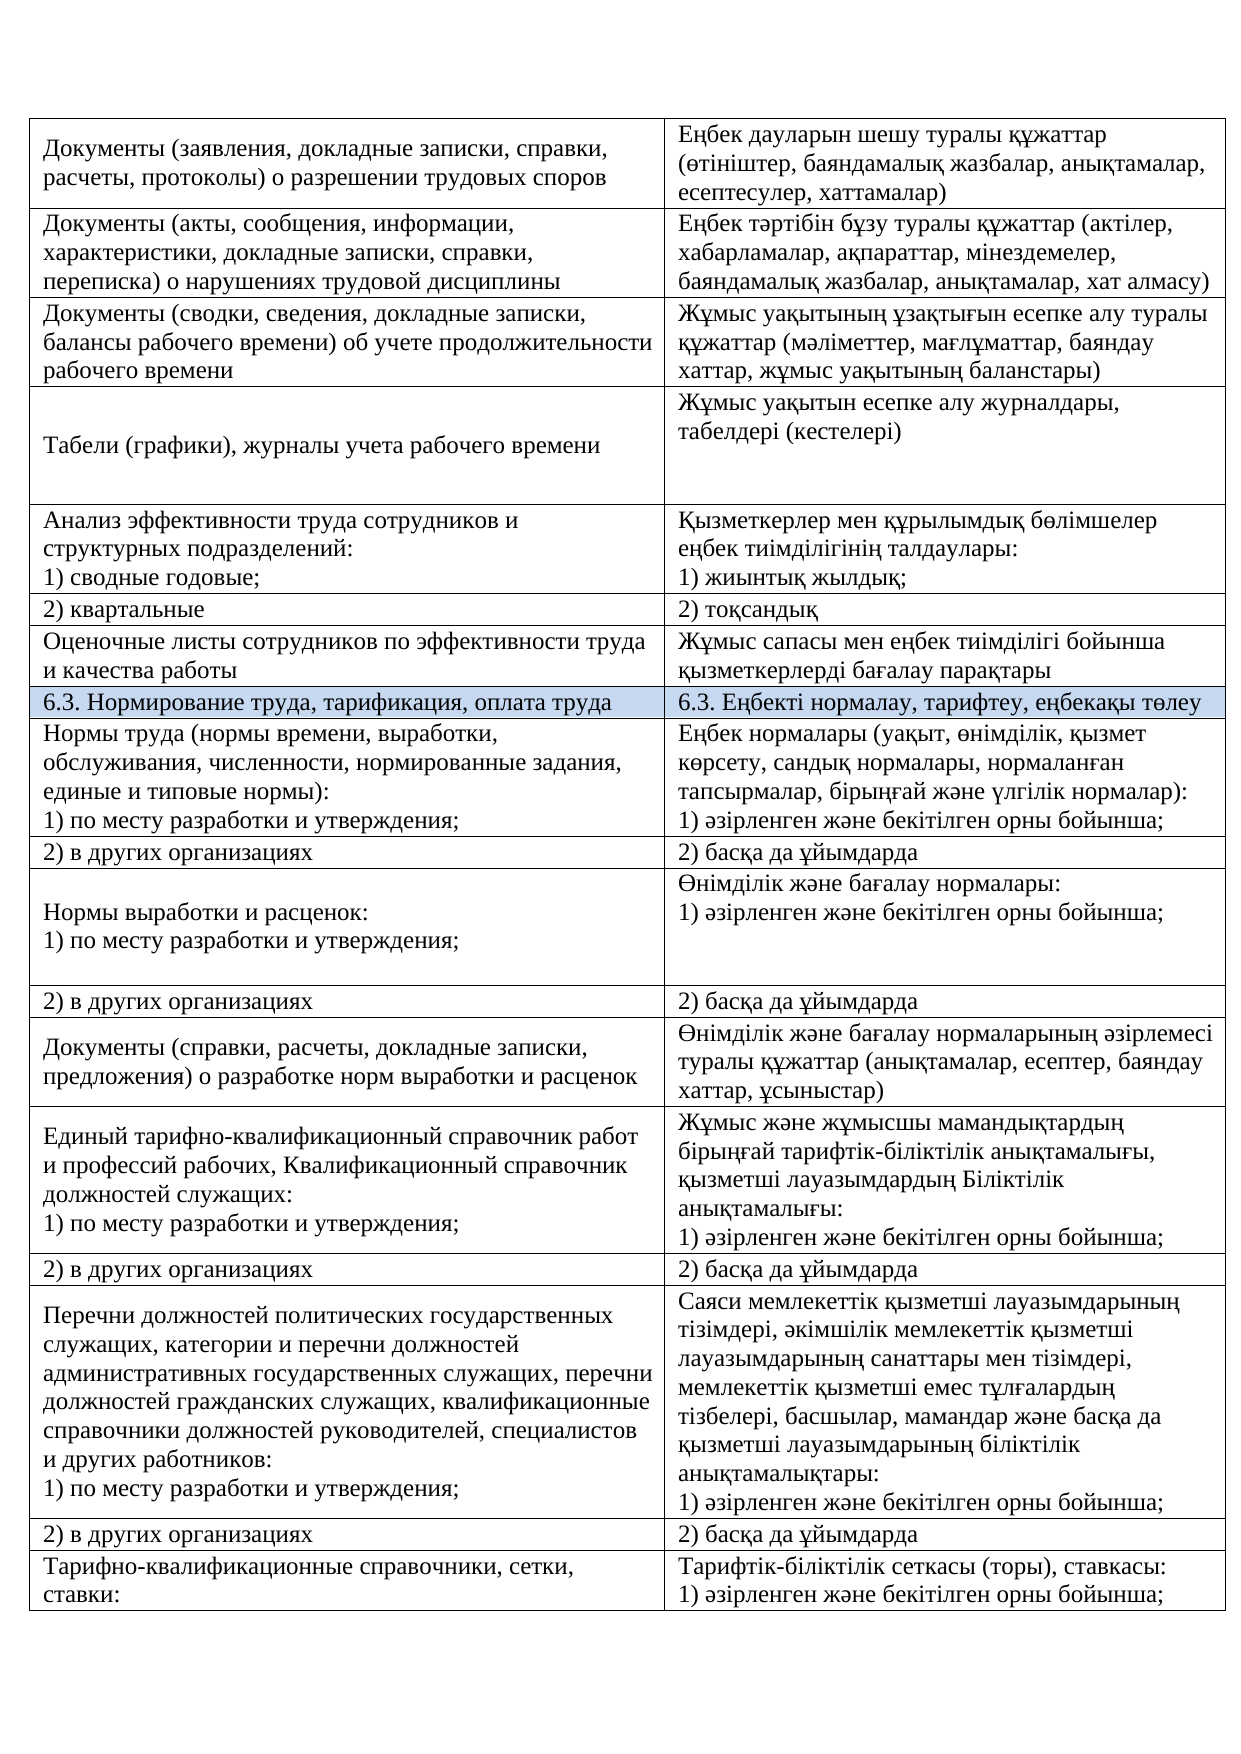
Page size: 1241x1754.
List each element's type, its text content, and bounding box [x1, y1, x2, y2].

table_cell 2) басқа да ұйымдарда [665, 1519, 1225, 1550]
table_cell Документы (заявления, докладные записки, справки, расчеты, протоколы) о разрешении трудовых споров [30, 119, 664, 207]
table_cell Өнімділік және бағалау нормалары: 1) әзірленген және бекітілген орны бойынша; [665, 869, 1225, 985]
table_cell Еңбек дауларын шешу туралы құжаттар (өтініштер, баяндамалық жазбалар, анықтамалар, есептесулер, хаттамалар) [665, 119, 1225, 207]
table_cell Жұмыс сапасы мен еңбек тиімділігі бойынша қызметкерлерді бағалау парақтары [665, 626, 1225, 686]
table_cell 2) басқа да ұйымдарда [665, 837, 1225, 867]
table_cell 2) тоқсандық [665, 594, 1225, 625]
table_cell Перечни должностей политических государственных служащих, категории и перечни должностей административных государственных служащих, перечни должностей гражданских служащих, квалификационные справочники должностей руководителей, специалистов и других работников: 1) по месту разработки и утверждения; [30, 1286, 664, 1518]
table_cell 2) в других организациях [30, 986, 664, 1017]
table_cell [665, 1551, 1225, 1610]
table_cell Саяси мемлекеттік қызметші лауазымдарының тізімдері, әкімшілік мемлекеттік қызметші лауазымдарының санаттары мен тізімдері, мемлекеттік қызметші емес тұлғалардың тізбелері, басшылар, мамандар және басқа да қызметші лауазымдарының біліктілік анықтамалықтары: 1) әзірленген және бекітілген орны бойынша; [665, 1286, 1225, 1518]
table_cell Жұмыс уақытын есепке алу журналдары, табелдері (кестелері) [665, 387, 1225, 504]
table_cell 6.3. Еңбекті нормалау, тарифтеу, еңбекақы төлеу [665, 687, 1225, 717]
table_cell Қызметкерлер мен құрылымдық бөлімшелер еңбек тиімділігінің талдаулары: 1) жиынтық жылдық; [665, 505, 1225, 593]
table_cell 2) квартальные [30, 594, 664, 625]
table_cell Өнімділік және бағалау нормаларының әзірлемесі туралы құжаттар (анықтамалар, есептер, баяндау хаттар, ұсыныстар) [665, 1018, 1225, 1106]
table_cell Жұмыс және жұмысшы мамандықтардың бірыңғай тарифтік-біліктілік анықтамалығы, қызметші лауазымдардың Біліктілік анықтамалығы: 1) әзiрленген және бекітілген орны бойынша; [665, 1107, 1225, 1253]
table_cell 2) в других организациях [30, 837, 664, 867]
table_cell 2) басқа да ұйымдарда [665, 986, 1225, 1017]
table_cell Нормы выработки и расценок: 1) по месту разработки и утверждения; [30, 869, 664, 985]
table_cell 2) в других организациях [30, 1254, 664, 1285]
table_cell Анализ эффективности труда сотрудников и структурных подразделений: 1) сводные годовые; [30, 505, 664, 593]
table_cell Жұмыс уақытының ұзақтығын есепке алу туралы құжаттар (мәліметтер, мағлұматтар, баяндау хаттар, жұмыс уақытының баланстары) [665, 298, 1225, 386]
table_cell Нормы труда (нормы времени, выработки, обслуживания, численности, нормированные задания, единые и типовые нормы): 1) по месту разработки и утверждения; [30, 719, 664, 836]
table_cell 6.3. Нормирование труда, тарификация, оплата труда [30, 687, 664, 717]
table_cell Еңбек нормалары (уақыт, өнімділік, қызмет көрсету, сандық нормалары, нормаланған тапсырмалар, бірыңғай және үлгілік нормалар): 1) әзірленген және бекітілген орны бойынша; [665, 719, 1225, 836]
table_cell Единый тарифно-квалификационный справочник работ и профессий рабочих, Квалификационный справочник должностей служащих: 1) по месту разработки и утверждения; [30, 1107, 664, 1253]
table_cell Оценочные листы сотрудников по эффективности труда и качества работы [30, 626, 664, 686]
table_cell Табели (графики), журналы учета рабочего времени [30, 387, 664, 504]
table_cell 2) в других организациях [30, 1519, 664, 1550]
table_cell Документы (акты, сообщения, информации, характеристики, докладные записки, справки, переписка) о нарушениях трудовой дисциплины [30, 209, 664, 297]
table_cell Документы (сводки, сведения, докладные записки, балансы рабочего времени) об учете продолжительности рабочего времени [30, 298, 664, 386]
table_cell Еңбек тәртібін бұзу туралы құжаттар (актілер, хабарламалар, ақпараттар, мінездемелер, баяндамалық жазбалар, анықтамалар, хат алмасу) [665, 209, 1225, 297]
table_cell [30, 1551, 664, 1610]
table_cell Документы (справки, расчеты, докладные записки, предложения) о разработке норм выработки и расценок [30, 1018, 664, 1106]
table_cell 2) басқа да ұйымдарда [665, 1254, 1225, 1285]
